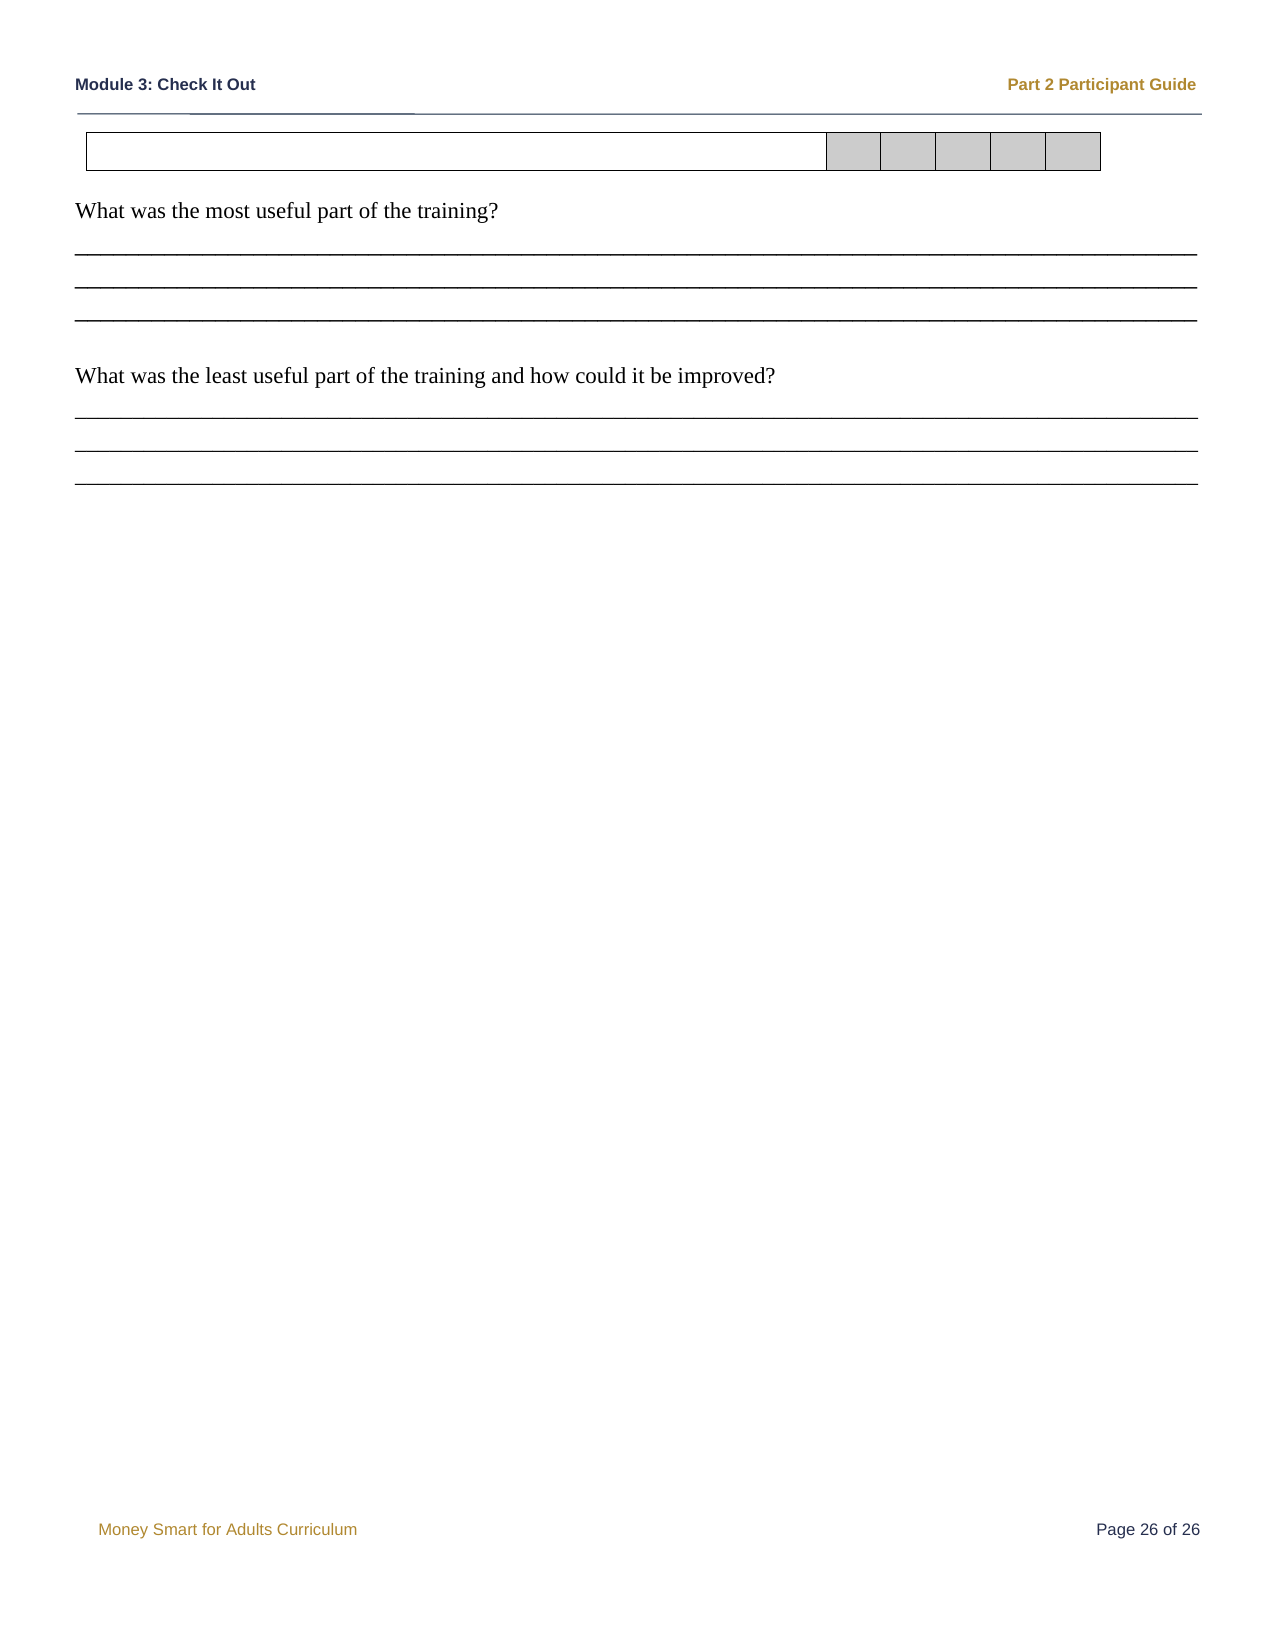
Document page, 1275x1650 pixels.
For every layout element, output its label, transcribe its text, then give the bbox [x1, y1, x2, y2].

text What was the most useful part of the training? [75, 197, 1200, 224]
table_cell 2 [881, 133, 935, 170]
table_cell 4 [991, 133, 1045, 170]
text What was the least useful part of the training and how could it be improved? [75, 362, 1200, 388]
text ________________________________________________________________________________________________________________________________________________________________________________________________________________________________________________________________________ [75, 230, 1200, 322]
table_cell 5 [1046, 133, 1100, 170]
text ______________________________________________________________________________________________________________________________________________________________________________________________________________________________________________________________________________________________________ [75, 395, 1200, 487]
table_cell 3 [936, 133, 990, 170]
table_cell 1 [827, 133, 880, 170]
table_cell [87, 133, 826, 170]
